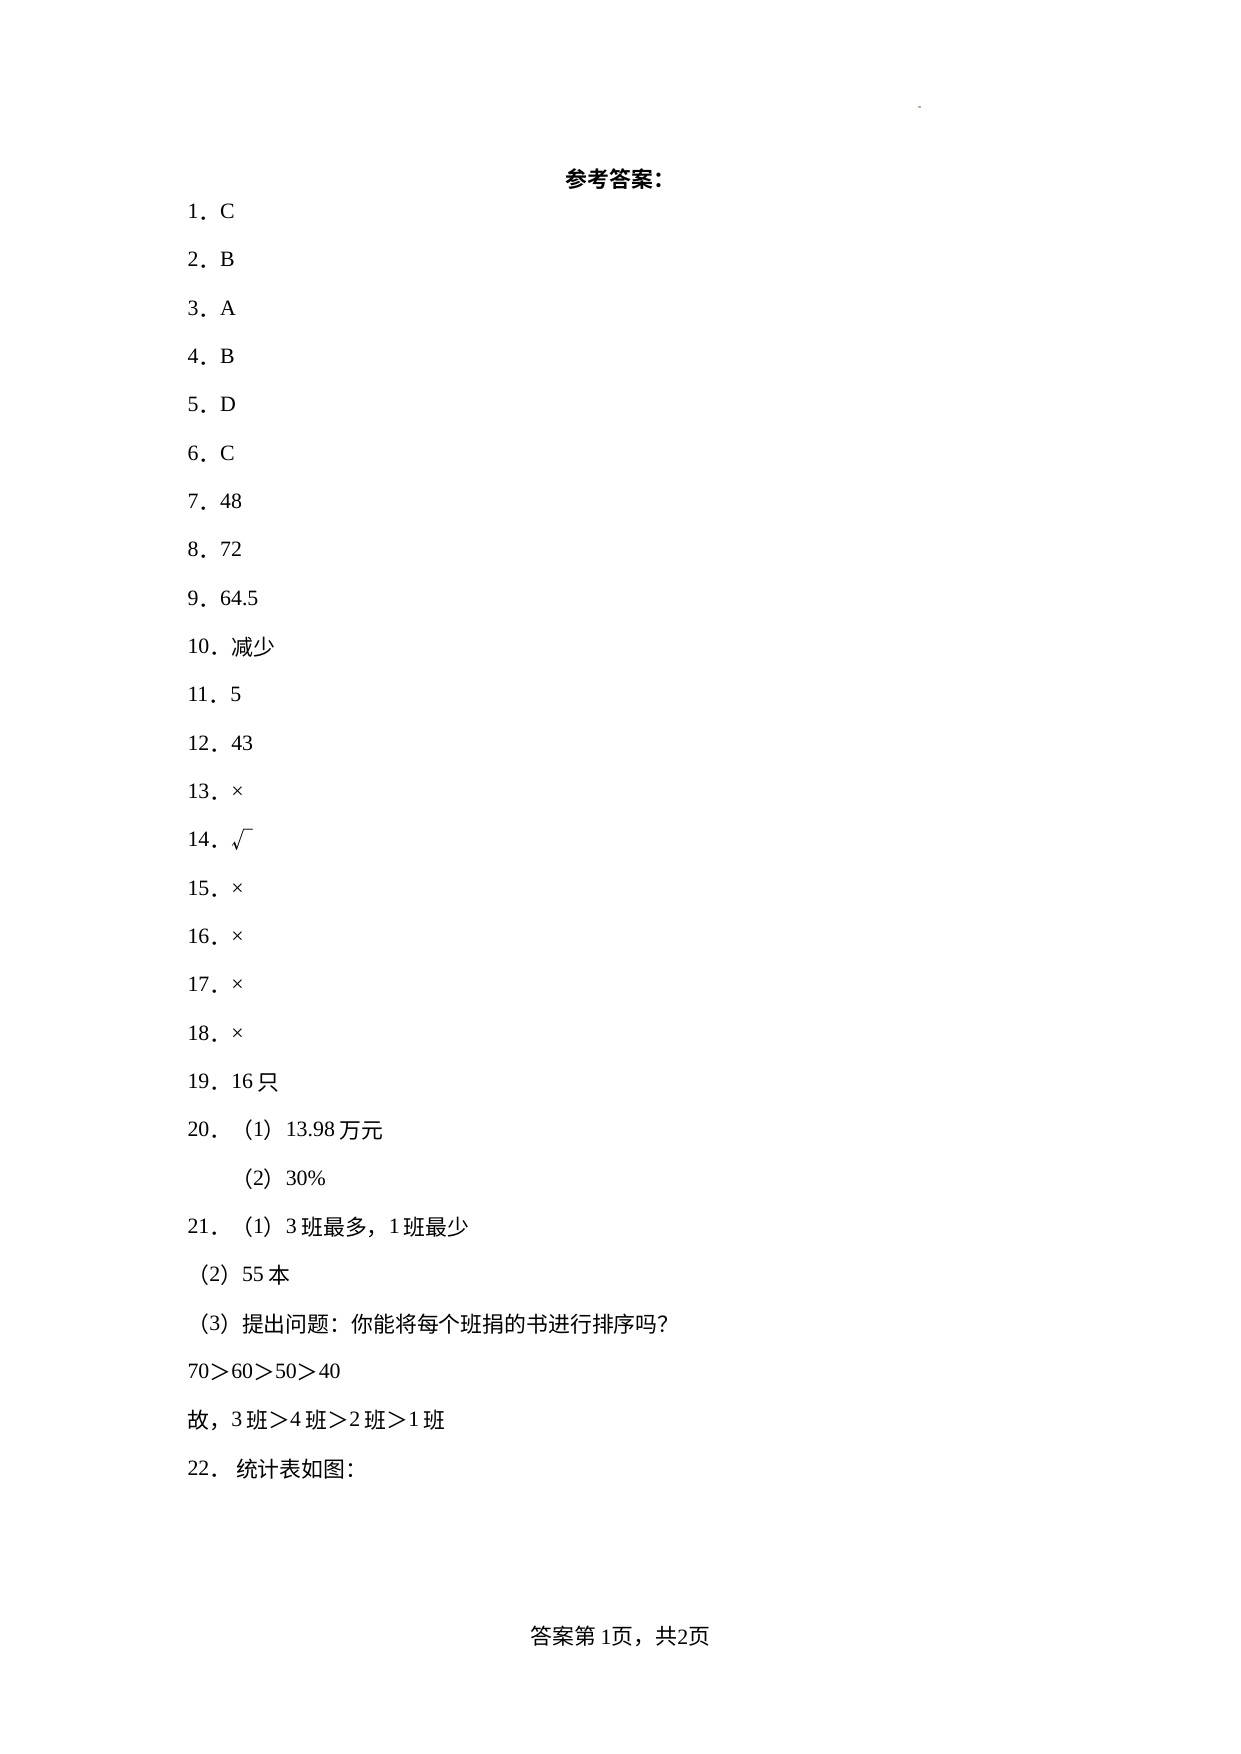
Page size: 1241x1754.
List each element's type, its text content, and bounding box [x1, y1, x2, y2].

text 17．× [187, 968, 1053, 1000]
text 19．16只 [187, 1064, 1053, 1097]
text 5．D [187, 388, 1053, 420]
text 8．72 [187, 533, 1053, 565]
text 18．× [187, 1016, 1053, 1049]
text 参考答案： [187, 162, 1053, 194]
text 6．C [187, 436, 1053, 469]
text 10．减少 [187, 629, 1053, 662]
text 4．B [187, 339, 1053, 372]
text 16．× [187, 919, 1053, 952]
text 2．B [187, 243, 1053, 275]
text 13．× [187, 774, 1053, 807]
text 14．√ [187, 823, 1053, 855]
text 12．43 [187, 726, 1053, 759]
text 70＞60＞50＞40 [187, 1354, 1053, 1387]
text 20．（1）13.98万元 [187, 1113, 1053, 1145]
text 22． 统计表如图： [187, 1451, 1053, 1484]
text 9．64.5 [187, 581, 1053, 614]
text 11．5 [187, 678, 1053, 710]
text 3．A [187, 291, 1053, 324]
text 1．C [187, 194, 1053, 227]
text 21．（1）3班最多，1班最少 [187, 1209, 1053, 1242]
text （2）30% [187, 1161, 1053, 1194]
text 15．× [187, 871, 1053, 904]
text 故，3班＞4班＞2班＞1班 [187, 1403, 1053, 1435]
text 7．48 [187, 484, 1053, 517]
text （3）提出问题：你能将每个班捐的书进行排序吗？ [187, 1306, 1053, 1339]
text （2）55本 [187, 1258, 1053, 1290]
